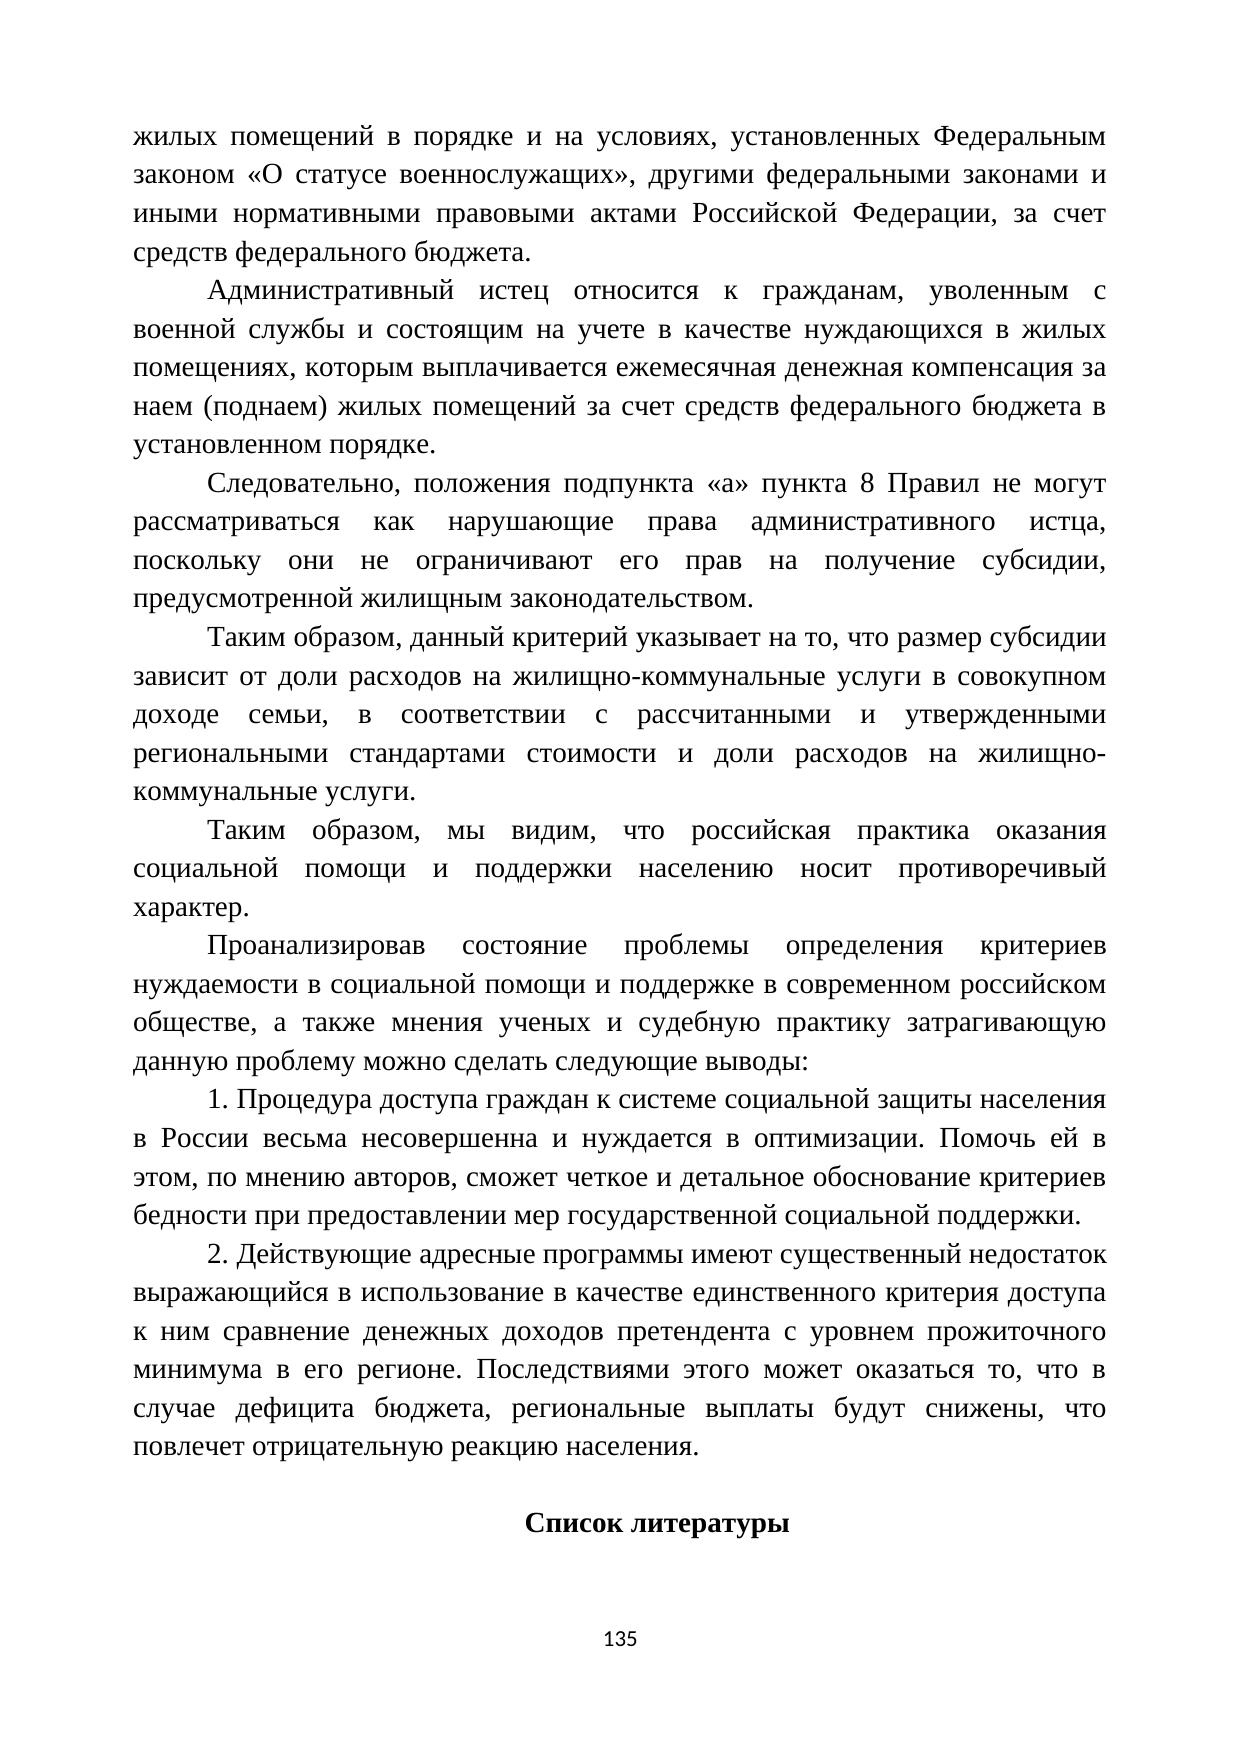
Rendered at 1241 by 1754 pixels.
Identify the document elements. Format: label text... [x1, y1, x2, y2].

list Действующие адресные программы имеют существенный недостаток выражающийся в использование в качестве единственного критерия доступа к ним сравнение денежных доходов претендента с уровнем прожиточного минимума в его регионе. Последствиями этого может оказаться то, что в случае дефицита бюджета, региональные выплаты будут снижены, что повлечет отрицательную реакцию населения. [133, 1236, 1107, 1462]
text Таким образом, данный критерий указывает на то, что размер субсидии зависит от доли расходов на жилищно-коммунальные услуги в совокупном доходе семьи, в соответствии с рассчитанными и утвержденными региональными стандартами стоимости и доли расходов на жилищно-коммунальные услуги. [133, 619, 1107, 807]
text Список литературы [133, 1506, 1107, 1539]
text Следовательно, положения подпункта «а» пункта 8 Правил не могут рассматриваться как нарушающие права административного истца, поскольку они не ограничивают его прав на получение субсидии, предусмотренной жилищным законодательством. [133, 465, 1107, 614]
text Административный истец относится к гражданам, уволенным с военной службы и состоящим на учете в качестве нуждающихся в жилых помещениях, которым выплачивается ежемесячная денежная компенсация за наем (поднаем) жилых помещений за счет средств федерального бюджета в установленном порядке. [133, 272, 1107, 460]
list Процедура доступа граждан к системе социальной защиты населения в России весьма несовершенна и нуждается в оптимизации. Помочь ей в этом, по мнению авторов, сможет четкое и детальное обоснование критериев бедности при предоставлении мер государственной социальной поддержки. [133, 1082, 1107, 1231]
text Проанализировав состояние проблемы определения критериев нуждаемости в социальной помощи и поддержке в современном российском обществе, а также мнения ученых и судебную практику затрагивающую данную проблему можно сделать следующие выводы: [133, 927, 1107, 1077]
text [133, 118, 1107, 267]
text Таким образом, мы видим, что российская практика оказания социальной помощи и поддержки населению носит противоречивый характер. [133, 812, 1107, 922]
